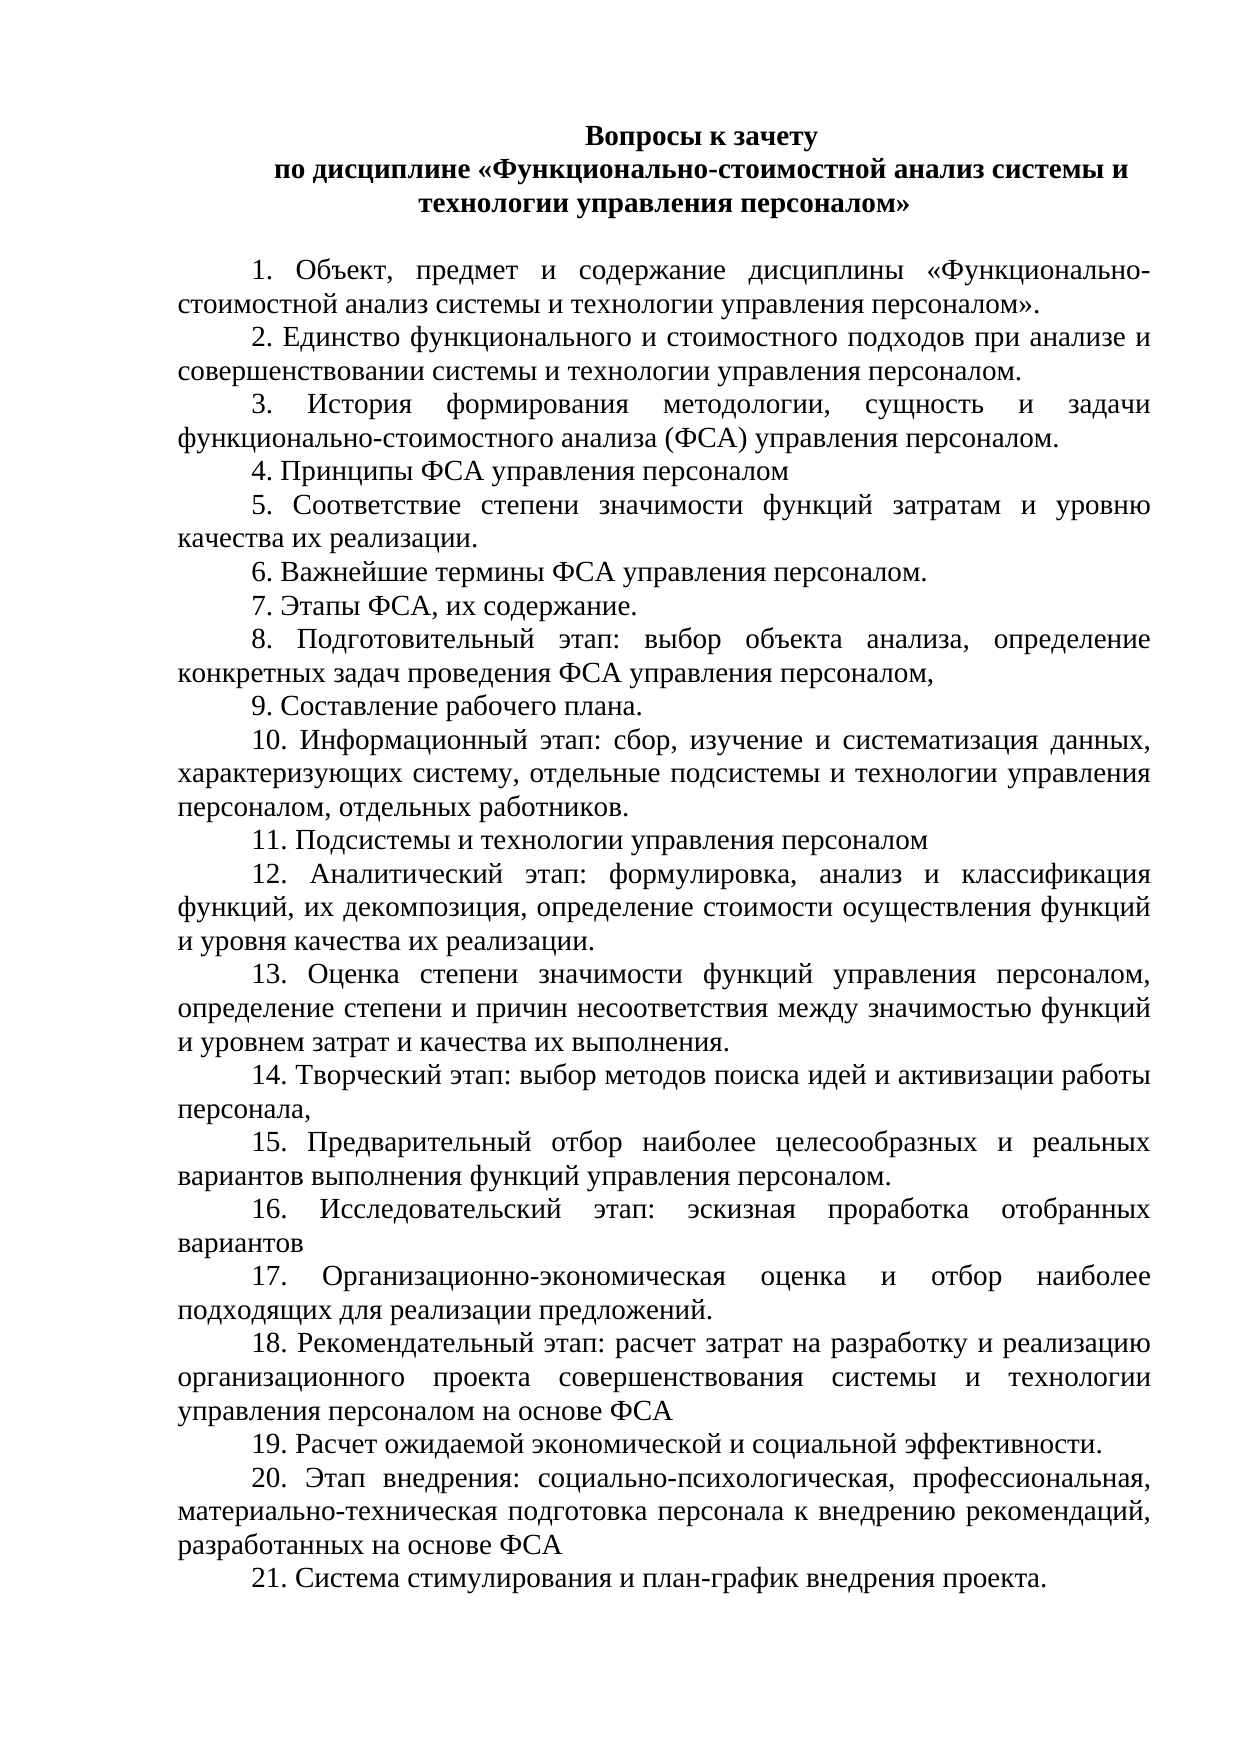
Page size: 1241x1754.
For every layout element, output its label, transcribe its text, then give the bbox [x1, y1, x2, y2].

text 9. Составление рабочего плана. [177, 688, 1152, 722]
text 19. Расчет ожидаемой экономической и социальной эффективности. [177, 1426, 1152, 1460]
text 8. Подготовительный этап: выбор объекта анализа, определение конкретных задач проведения ФСА управления персоналом, [177, 621, 1152, 688]
text 18. Рекомендательный этап: расчет затрат на разработку и реализацию организационного проекта совершенствования системы и технологии управления персоналом на основе ФСА [177, 1326, 1152, 1426]
text Вопросы к зачету [177, 118, 1152, 152]
text 12. Аналитический этап: формулировка, анализ и классификация функций, их декомпозиция, определение стоимости осуществления функций и уровня качества их реализации. [177, 856, 1152, 957]
text 17. Организационно-экономическая оценка и отбор наиболее подходящих для реализации предложений. [177, 1258, 1152, 1326]
text 16. Исследовательский этап: эскизная проработка отобранных вариантов [177, 1191, 1152, 1258]
text 15. Предварительный отбор наиболее целесообразных и реальных вариантов выполнения функций управления персоналом. [177, 1124, 1152, 1191]
text 4. Принципы ФСА управления персоналом [177, 453, 1152, 487]
text 6. Важнейшие термины ФСА управления персоналом. [177, 554, 1152, 588]
text 20. Этап внедрения: социально-психологическая, профессиональная, материально-техническая подготовка персонала к внедрению рекомендаций, разработанных на основе ФСА [177, 1460, 1152, 1560]
text 7. Этапы ФСА, их содержание. [177, 588, 1152, 621]
text по дисциплине «Функционально-стоимостной анализ системы и технологии управления персоналом» [177, 152, 1152, 219]
text 1. Объект, предмет и содержание дисциплины «Функционально-стоимостной анализ системы и технологии управления персоналом». [177, 252, 1152, 319]
text 21. Система стимулирования и план-график внедрения проекта. [177, 1560, 1152, 1594]
text 14. Творческий этап: выбор методов поиска идей и активизации работы персонала, [177, 1057, 1152, 1124]
text 13. Оценка степени значимости функций управления персоналом, определение степени и причин несоответствия между значимостью функций и уровнем затрат и качества их выполнения. [177, 957, 1152, 1057]
text 5. Соответствие степени значимости функций затратам и уровню качества их реализации. [177, 487, 1152, 554]
text 2. Единство функционального и стоимостного подходов при анализе и совершенствовании системы и технологии управления персоналом. [177, 319, 1152, 386]
text 3. История формирования методологии, сущность и задачи функционально-стоимостного анализа (ФСА) управления персоналом. [177, 386, 1152, 453]
text 10. Информационный этап: сбор, изучение и систематизация данных, характеризующих систему, отдельные подсистемы и технологии управления персоналом, отдельных работников. [177, 722, 1152, 822]
text 11. Подсистемы и технологии управления персоналом [177, 822, 1152, 856]
